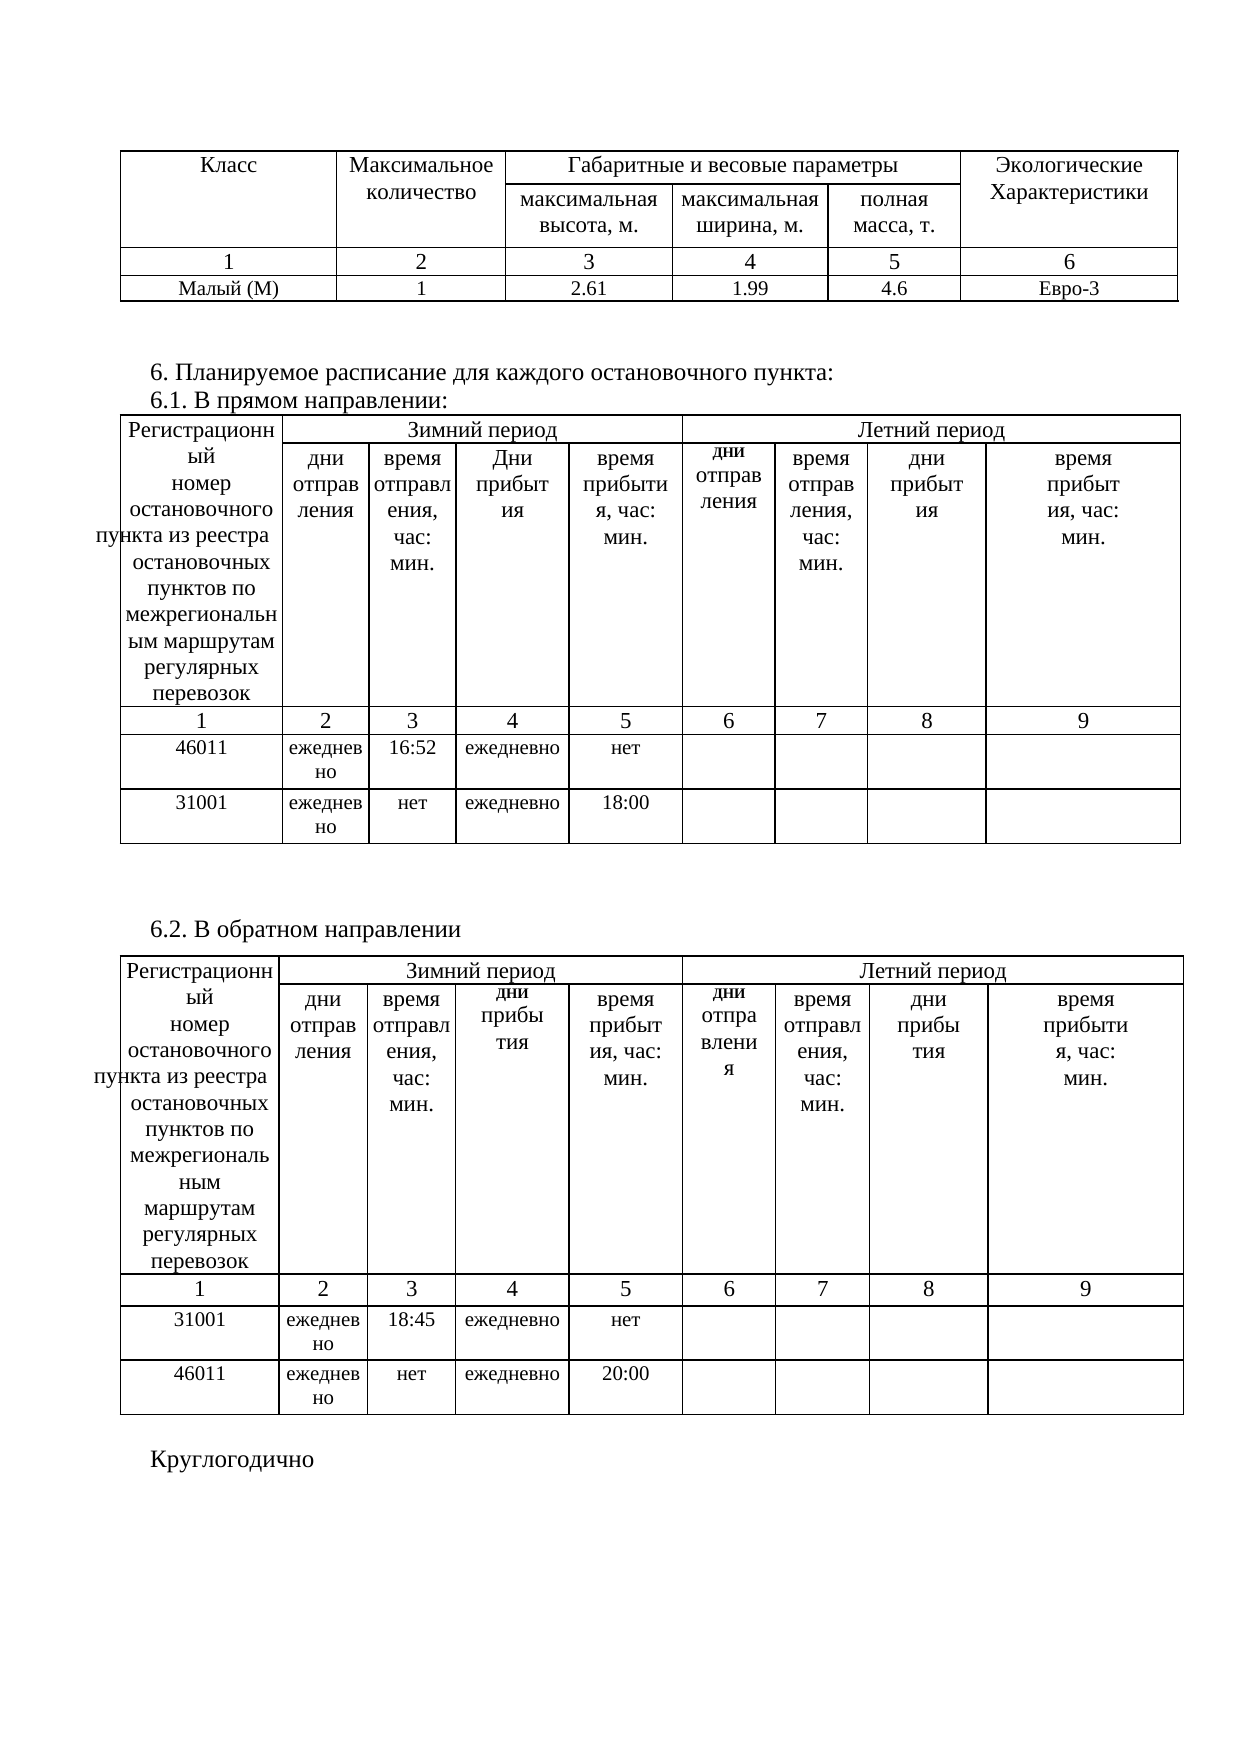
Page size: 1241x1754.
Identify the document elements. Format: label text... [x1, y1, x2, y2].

table_cell [870, 1307, 987, 1359]
table_cell ежедневно [283, 735, 368, 788]
table_cell ежедневно [457, 790, 568, 842]
table_cell [989, 1307, 1183, 1359]
table_cell 18:00 [570, 790, 682, 842]
table_cell [868, 735, 985, 788]
table_cell 7 [776, 707, 867, 734]
table_cell ежедневно [456, 1307, 568, 1359]
table_cell 1 [121, 248, 336, 274]
table_cell 1 [121, 707, 282, 734]
table_cell ДНИ отпра влени я [683, 985, 775, 1273]
table_cell время отправл ения, час: мин. [370, 444, 455, 706]
table_header Зимний период [280, 957, 682, 983]
table_cell 18:45 [368, 1307, 455, 1359]
table_cell 5 [570, 1275, 682, 1305]
table_cell [683, 790, 774, 842]
table_cell 6 [683, 707, 774, 734]
table_cell 4 [456, 1275, 568, 1305]
table_cell 2.61 [506, 276, 672, 300]
table_header Регистрационный номер остановочного пункта из реестра остановочных пунктов по межрегиональным маршрутам регулярных перевозок [121, 416, 282, 706]
table_cell 3 [370, 707, 455, 734]
text 6.1. В прямом направлении: [150, 386, 1090, 414]
table_cell ежедневно [280, 1307, 367, 1359]
table_cell дни прибы тия [870, 985, 987, 1273]
table_cell время прибыти я, час: мин. [989, 985, 1183, 1273]
table_header Экологические Характеристики [961, 152, 1177, 247]
table_cell 2 [283, 707, 368, 734]
table_cell ДНИ прибы тия [456, 985, 568, 1273]
table_cell 4 [673, 248, 827, 274]
table_cell 9 [987, 707, 1180, 734]
table_header Летний период [683, 957, 1183, 983]
table_cell ежедневно [457, 735, 568, 788]
table_cell 3 [368, 1275, 455, 1305]
table_cell время прибыти я, час: мин. [570, 444, 682, 706]
table_cell 3 [506, 248, 672, 274]
table_cell 6 [961, 248, 1177, 274]
table_cell 1.99 [673, 276, 827, 300]
table_cell 2 [280, 1275, 367, 1305]
text 6.2. В обратном направлении [150, 914, 1090, 943]
table_cell нет [370, 790, 455, 842]
table_cell [776, 790, 867, 842]
table_cell 46011 [121, 735, 282, 788]
table_cell [683, 1307, 775, 1359]
table_cell 4.6 [829, 276, 960, 300]
table_cell нет [570, 1307, 682, 1359]
table_header Регистрационный номер остановочного пункта из реестра остановочных пунктов по межрегиональным маршрутам регулярных перевозок [121, 957, 278, 1273]
table_cell [776, 1361, 869, 1414]
table_cell [987, 790, 1180, 842]
table_cell время прибыт ия, час: мин. [570, 985, 682, 1273]
table_cell время прибыт ия, час: мин. [987, 444, 1180, 706]
table_cell полная масса, т. [829, 185, 960, 247]
table_cell [870, 1361, 987, 1414]
table_cell 31001 [121, 1307, 278, 1359]
table_cell [683, 1361, 775, 1414]
table_cell [776, 1307, 869, 1359]
table_cell время отправл ения, час: мин. [776, 985, 869, 1273]
table_cell нет [368, 1361, 455, 1414]
table_cell [776, 735, 867, 788]
table_cell [683, 735, 774, 788]
table_cell 7 [776, 1275, 869, 1305]
table_cell Малый (М) [121, 276, 336, 300]
table_cell 1 [121, 1275, 278, 1305]
table_cell 46011 [121, 1361, 278, 1414]
table_cell [989, 1361, 1183, 1414]
table_cell 8 [868, 707, 985, 734]
table_cell 5 [570, 707, 682, 734]
table_cell ДНИ отправ ления [683, 444, 774, 706]
table_cell 31001 [121, 790, 282, 842]
table_cell нет [570, 735, 682, 788]
table_cell дни отправ ления [283, 444, 368, 706]
table_cell 1 [337, 276, 505, 300]
table_cell время отправ ления, час: мин. [776, 444, 867, 706]
table_cell 4 [457, 707, 568, 734]
table_cell ежедневно [456, 1361, 568, 1414]
table_cell Евро-3 [961, 276, 1177, 300]
text Круглогодично [150, 1444, 1090, 1473]
table_cell ежедневно [283, 790, 368, 842]
table_cell ежедневно [280, 1361, 367, 1414]
table_cell дни прибыт ия [868, 444, 985, 706]
table_cell 9 [989, 1275, 1183, 1305]
table_cell время отправл ения, час: мин. [368, 985, 455, 1273]
table_cell максимальная ширина, м. [673, 185, 827, 247]
table_cell [868, 790, 985, 842]
table_cell 8 [870, 1275, 987, 1305]
text 6. Планируемое расписание для каждого остановочного пункта: [150, 357, 1090, 386]
table_header Зимний период [283, 416, 682, 442]
table_cell 16:52 [370, 735, 455, 788]
table_cell 20:00 [570, 1361, 682, 1414]
table_header Габаритные и весовые параметры [506, 152, 960, 183]
table_cell дни отправ ления [280, 985, 367, 1273]
table_cell 6 [683, 1275, 775, 1305]
table_header Летний период [683, 416, 1180, 442]
table_cell максимальная высота, м. [506, 185, 672, 247]
table_cell 2 [337, 248, 505, 274]
table_cell Дни прибыт ия [457, 444, 568, 706]
table_cell 5 [829, 248, 960, 274]
table_header Максимальное количество [337, 152, 505, 247]
table_cell [987, 735, 1180, 788]
table_header Класс [121, 152, 336, 247]
